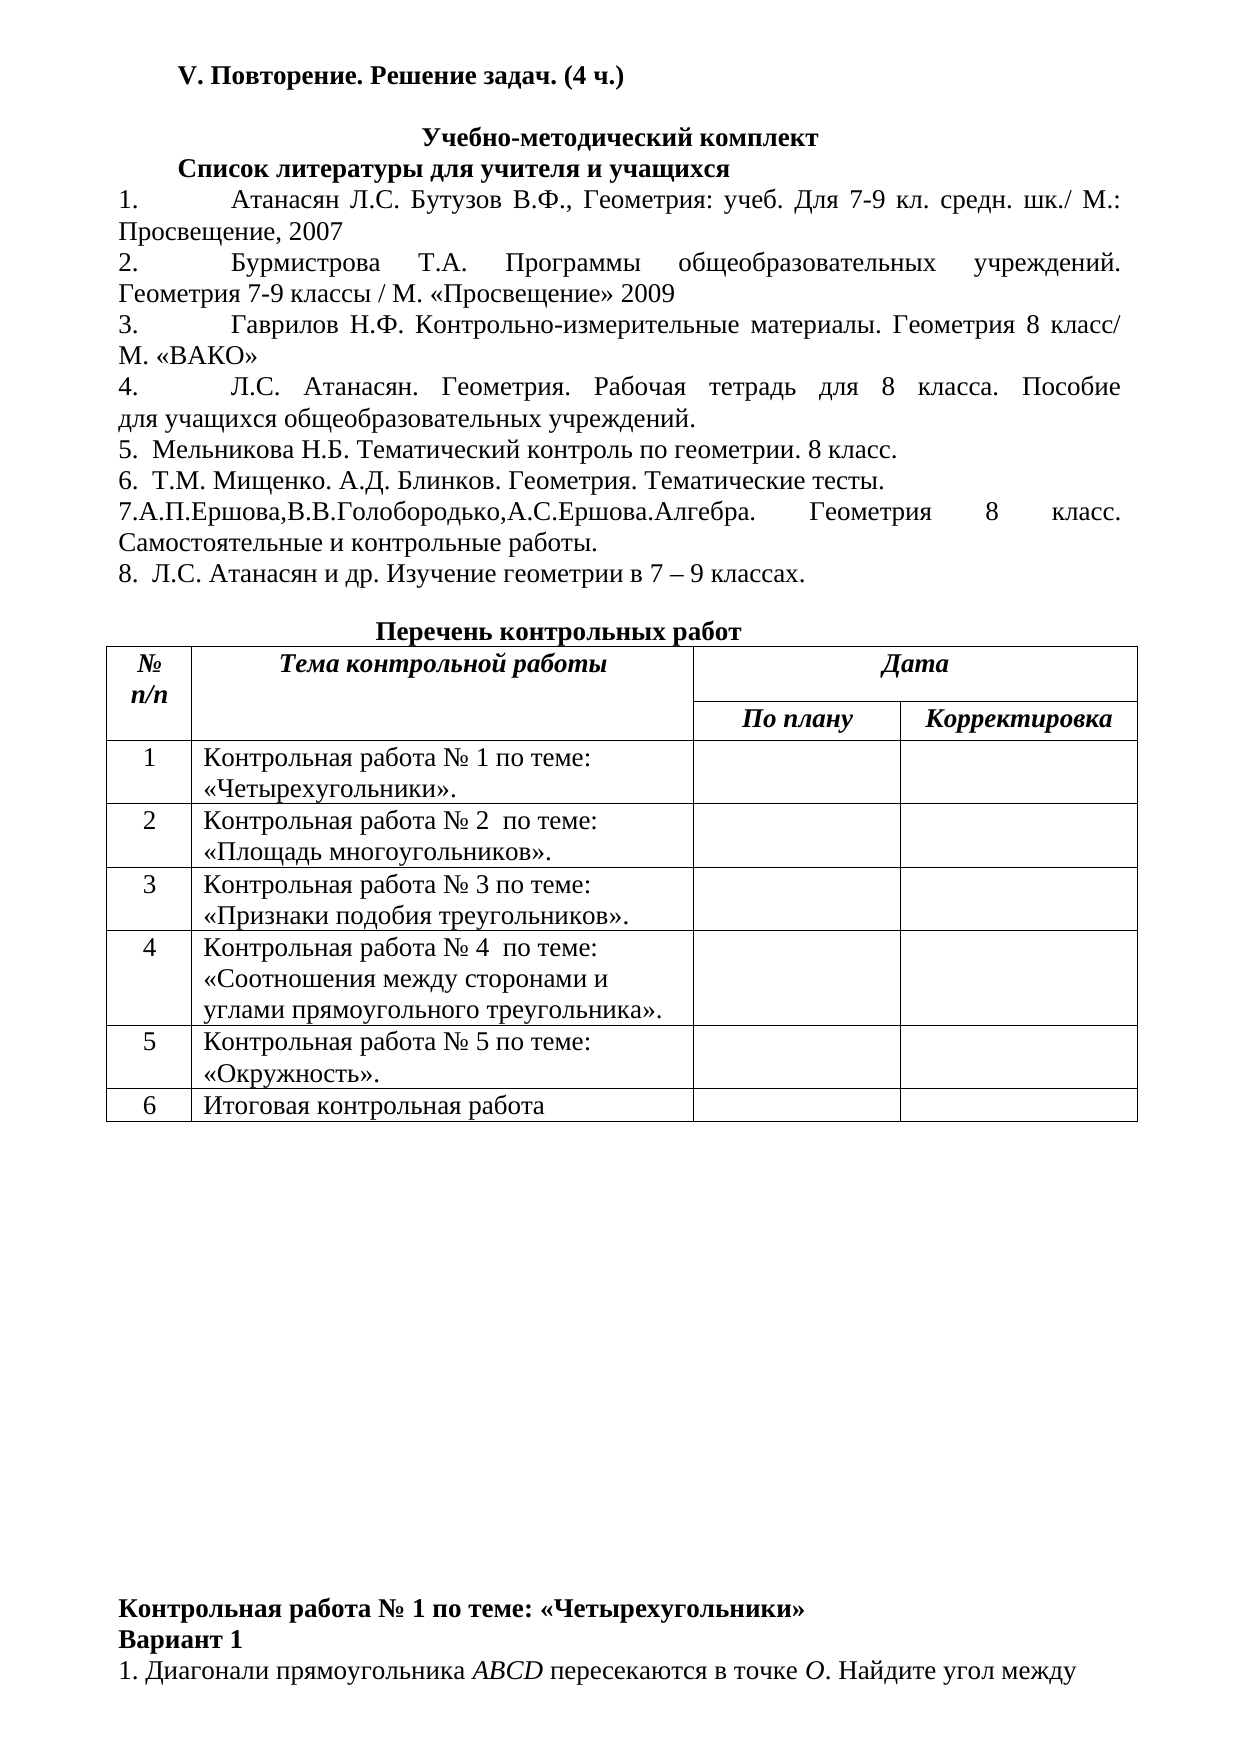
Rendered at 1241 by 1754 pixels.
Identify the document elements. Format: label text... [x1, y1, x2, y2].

text Перечень контрольных работ [118, 615, 1122, 646]
table_cell 3 [107, 868, 191, 930]
text V. Повторение. Решение задач. (4 ч.) [118, 59, 1122, 90]
table_cell Контрольная работа № 1 по теме: «Четырехугольники». [192, 741, 693, 803]
text 7.А.П.Ершова,В.В.Голобородько,А.С.Ершова.Алгебра. Геометрия 8 класс. Самостоятельные и контрольные работы. [118, 495, 1122, 557]
table_cell 6 [107, 1089, 191, 1121]
table_cell [694, 1089, 900, 1121]
list Л.С. Атанасян. Геометрия. Рабочая тетрадь для 8 класса. Пособие для учащихся общеобразовательных учреждений. [118, 371, 1122, 433]
table_cell [694, 741, 900, 803]
table_header Тема контрольной работы [192, 647, 693, 740]
table_cell [901, 804, 1137, 867]
table_cell 2 [107, 804, 191, 867]
table_cell [901, 931, 1137, 1024]
table_cell [694, 1026, 900, 1088]
table_cell [694, 868, 900, 930]
table_cell Контрольная работа № 4 по теме: «Соотношения между сторонами и углами прямоугольного треугольника». [192, 931, 693, 1024]
table_cell 5 [107, 1026, 191, 1088]
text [243, 1592, 1122, 1685]
table_cell Контрольная работа № 2 по теме: «Площадь многоугольников». [192, 804, 693, 867]
table_cell [901, 868, 1137, 930]
text 5. Мельникова Н.Б. Тематический контроль по геометрии. 8 класс. [118, 433, 1122, 464]
table_cell Итоговая контрольная работа [192, 1089, 693, 1121]
table_cell По плану [694, 702, 900, 740]
text Список литературы для учителя и учащихся [118, 152, 1122, 184]
table_cell Корректировка [901, 702, 1137, 740]
text Учебно-методический комплект [118, 121, 1122, 152]
table_cell [901, 1026, 1137, 1088]
list Гаврилов Н.Ф. Контрольно-измерительные материалы. Геометрия 8 класс/ М. «ВАКО» [118, 308, 1122, 371]
text 8. Л.С. Атанасян и др. Изучение геометрии в 7 – 9 классах. [118, 557, 1122, 588]
list Бурмистрова Т.А. Программы общеобразовательных учреждений. Геометрия 7-9 классы / М. «Просвещение» 2009 [118, 246, 1122, 308]
table_cell [901, 741, 1137, 803]
text 6. Т.М. Мищенко. А.Д. Блинков. Геометрия. Тематические тесты. [118, 464, 1122, 495]
table_cell [694, 931, 900, 1024]
table_cell 1 [107, 741, 191, 803]
table_header Дата [694, 647, 1137, 701]
table_cell 4 [107, 931, 191, 1024]
table_cell Контрольная работа № 5 по теме: «Окружность». [192, 1026, 693, 1088]
table_header № п/п [107, 647, 191, 740]
table_cell Контрольная работа № 3 по теме: «Признаки подобия треугольников». [192, 868, 693, 930]
table_cell [901, 1089, 1137, 1121]
table_cell [694, 804, 900, 867]
list Атанасян Л.С. Бутузов В.Ф., Геометрия: учеб. Для 7-9 кл. средн. шк./ М.: Просвещение, 2007 [118, 184, 1122, 246]
